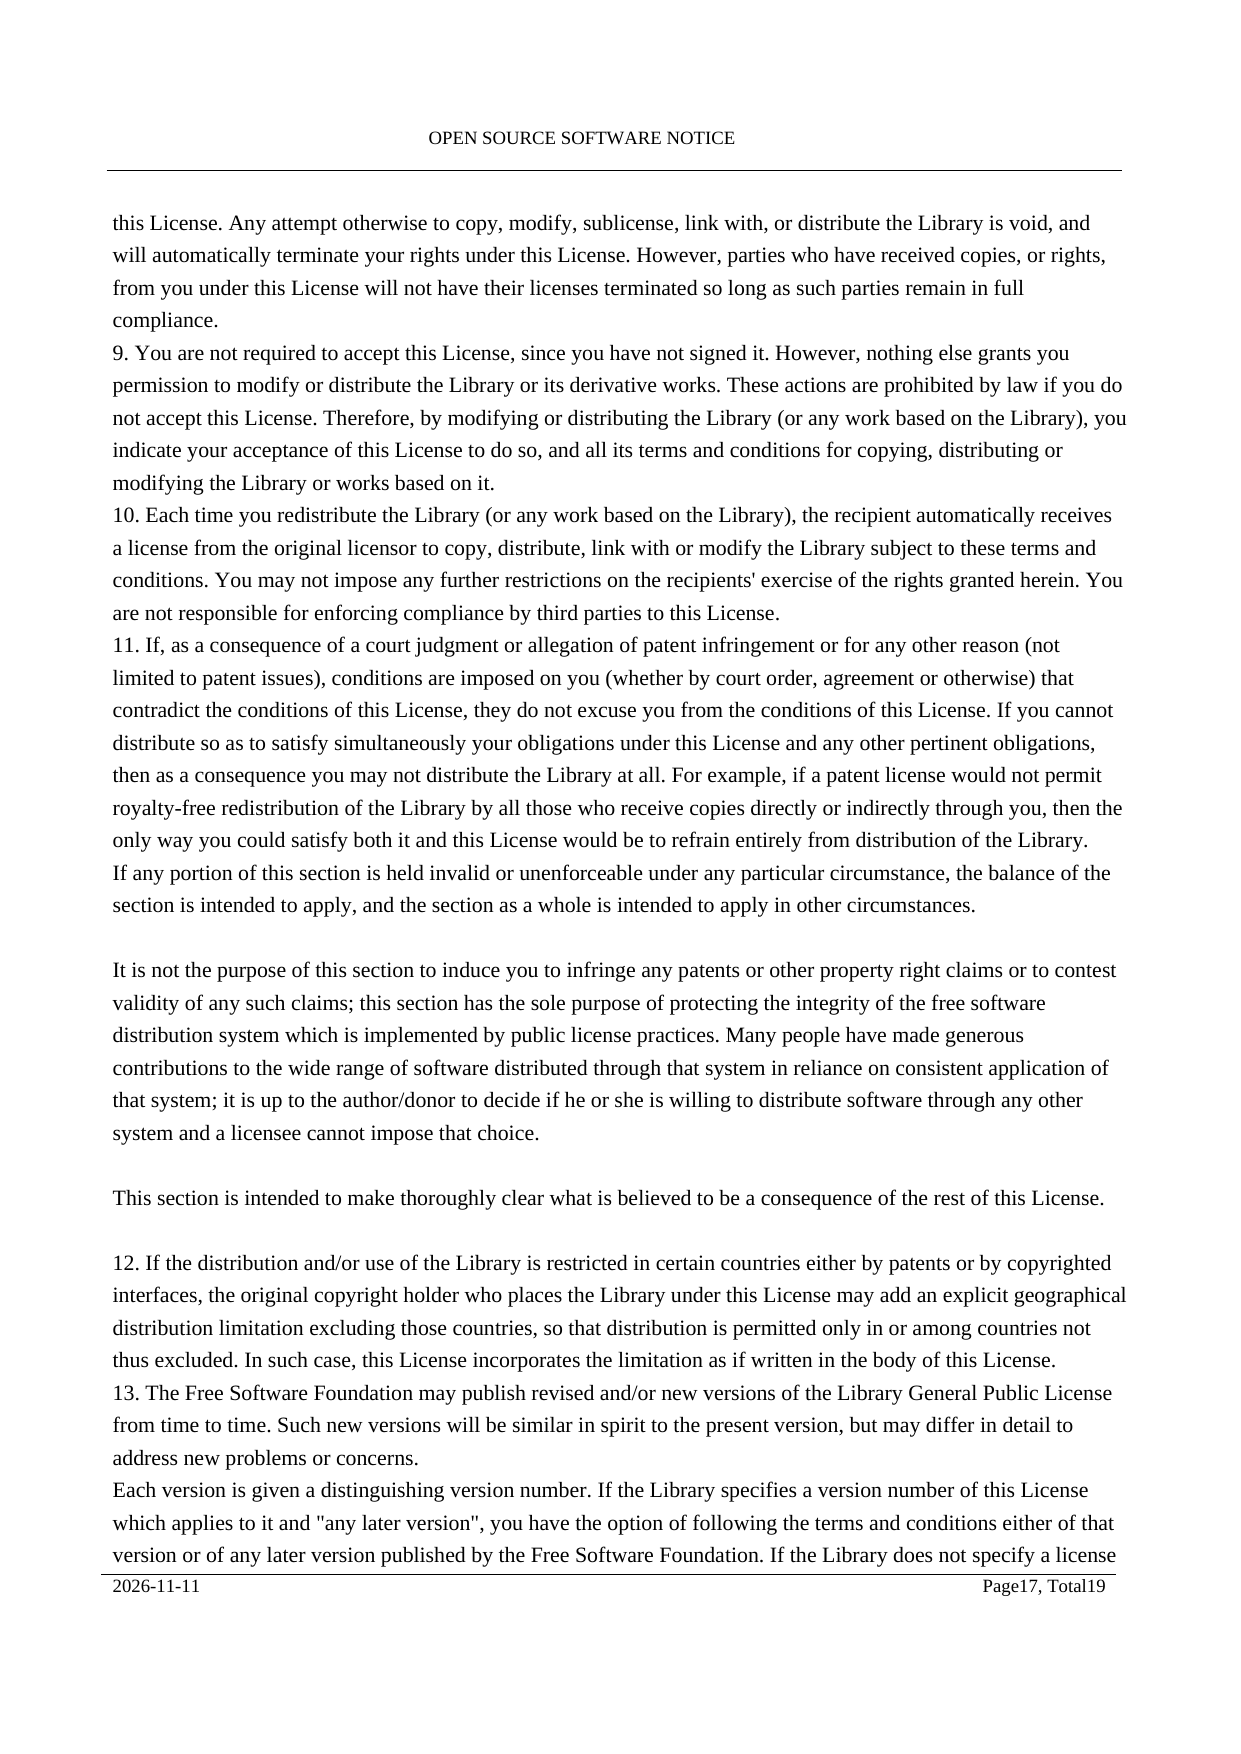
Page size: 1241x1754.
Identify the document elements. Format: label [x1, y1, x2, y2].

text [112, 206, 1128, 1571]
